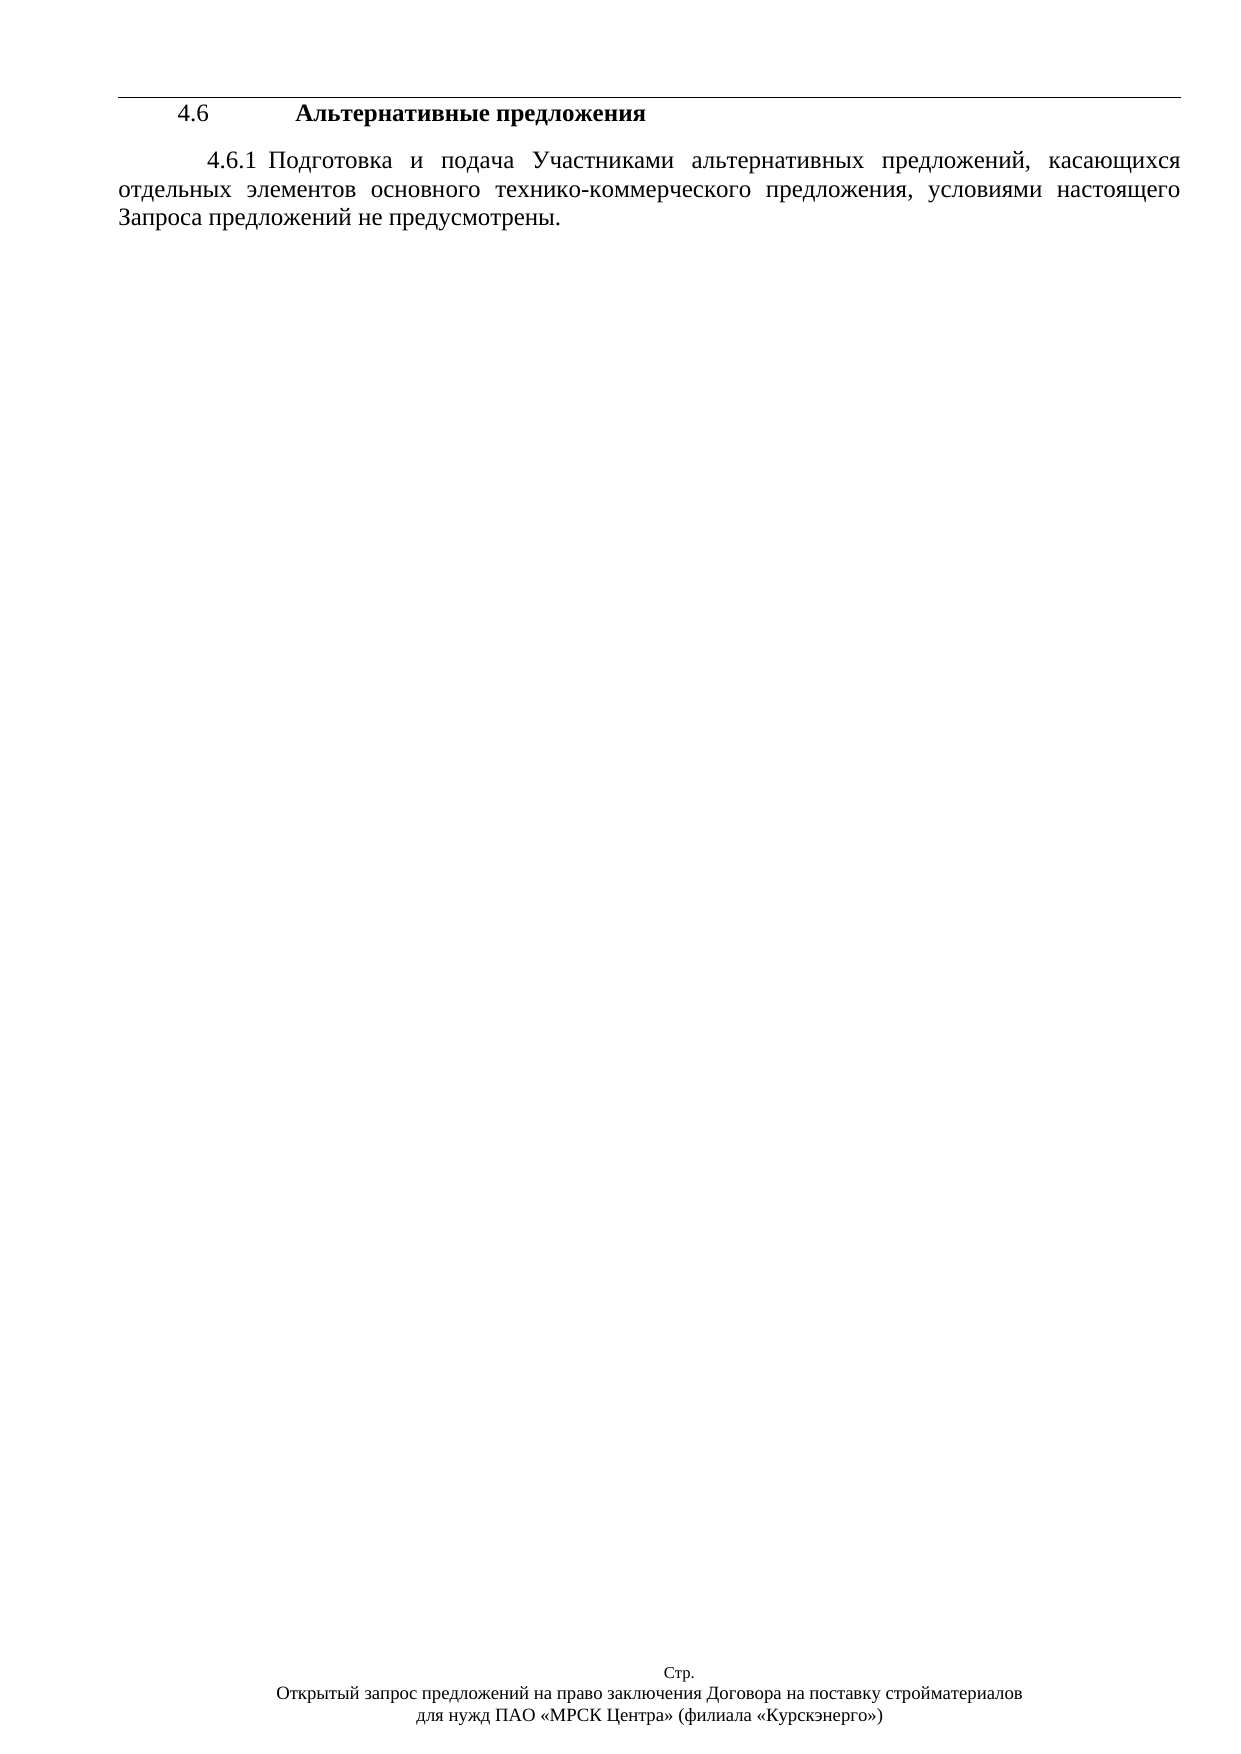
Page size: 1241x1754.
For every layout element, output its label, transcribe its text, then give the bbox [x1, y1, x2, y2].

subtitle Подготовка и подача Участниками альтернативных предложений, касающихся отдельных элементов основного технико-коммерческого предложения, условиями настоящего Запроса предложений не предусмотрены. [118, 145, 1181, 231]
subtitle Альтернативные предложения [177, 98, 1181, 127]
